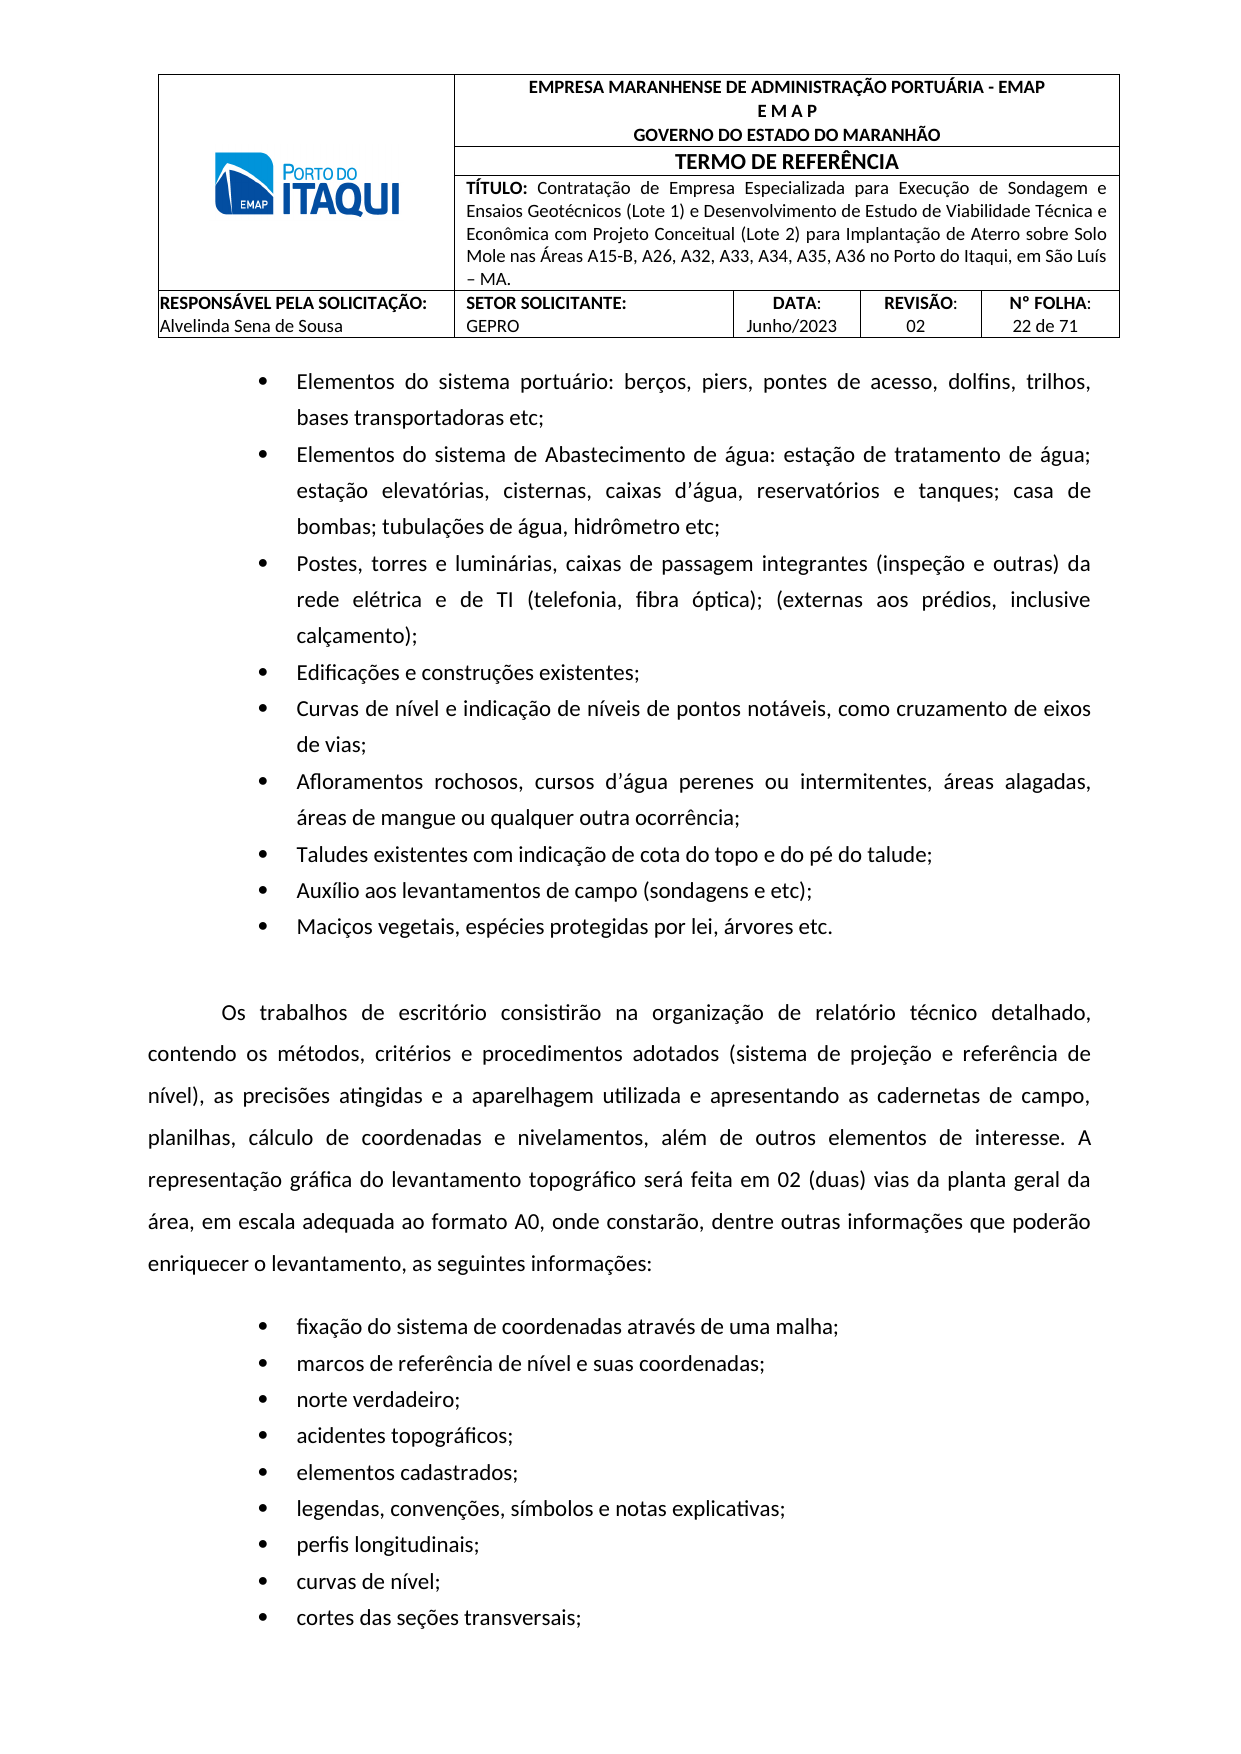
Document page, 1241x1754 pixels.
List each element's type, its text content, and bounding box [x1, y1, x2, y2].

list fixação do sistema de coordenadas através de uma malha; [259, 1312, 1092, 1340]
list marcos de referência de nível e suas coordenadas; [259, 1349, 1092, 1377]
list Elementos do sistema portuário: berços, piers, pontes de acesso, dolfins, trilhos, bases transportadoras etc; [259, 367, 1092, 431]
list Elementos do sistema de Abastecimento de água: estação de tratamento de água; estação elevatórias, cisternas, caixas d’água, reservatórios e tanques; casa de bombas; tubulações de água, hidrômetro etc; [259, 440, 1092, 541]
list Postes, torres e luminárias, caixas de passagem integrantes (inspeção e outras) da rede elétrica e de TI (telefonia, fibra óptica); (externas aos prédios, inclusive calçamento); [259, 549, 1092, 649]
list Curvas de nível e indicação de níveis de pontos notáveis, como cruzamento de eixos de vias; [259, 694, 1092, 759]
list acidentes topográficos; [259, 1421, 1092, 1449]
list curvas de nível; [259, 1567, 1092, 1595]
list legendas, convenções, símbolos e notas explicativas; [259, 1494, 1092, 1522]
list Maciços vegetais, espécies protegidas por lei, árvores etc. [259, 912, 1092, 940]
list Auxílio aos levantamentos de campo (sondagens e etc); [259, 876, 1092, 904]
list norte verdadeiro; [259, 1385, 1092, 1413]
list elementos cadastrados; [259, 1458, 1092, 1486]
picture [209, 144, 405, 221]
list perfis longitudinais; [259, 1530, 1092, 1558]
list cortes das seções transversais; [259, 1603, 1092, 1631]
list Taludes existentes com indicação de cota do topo e do pé do talude; [259, 840, 1092, 868]
text Os trabalhos de escritório consistirão na organização de relatório técnico detalhado, contendo os métodos, critérios e procedimentos adotados (sistema de projeção e referência de nível), as precisões atingidas e a aparelhagem utilizada e apresentando as cadernetas de campo, planilhas, cálculo de coordenadas e nivelamentos, além de outros elementos de interesse. A representação gráfica do levantamento topográfico será feita em 02 (duas) vias da planta geral da área, em escala adequada ao formato A0, onde constarão, dentre outras informações que poderão enriquecer o levantamento, as seguintes informações: [148, 998, 1092, 1277]
list Afloramentos rochosos, cursos d’água perenes ou intermitentes, áreas alagadas, áreas de mangue ou qualquer outra ocorrência; [259, 767, 1092, 831]
list Edificações e construções existentes; [259, 658, 1092, 686]
